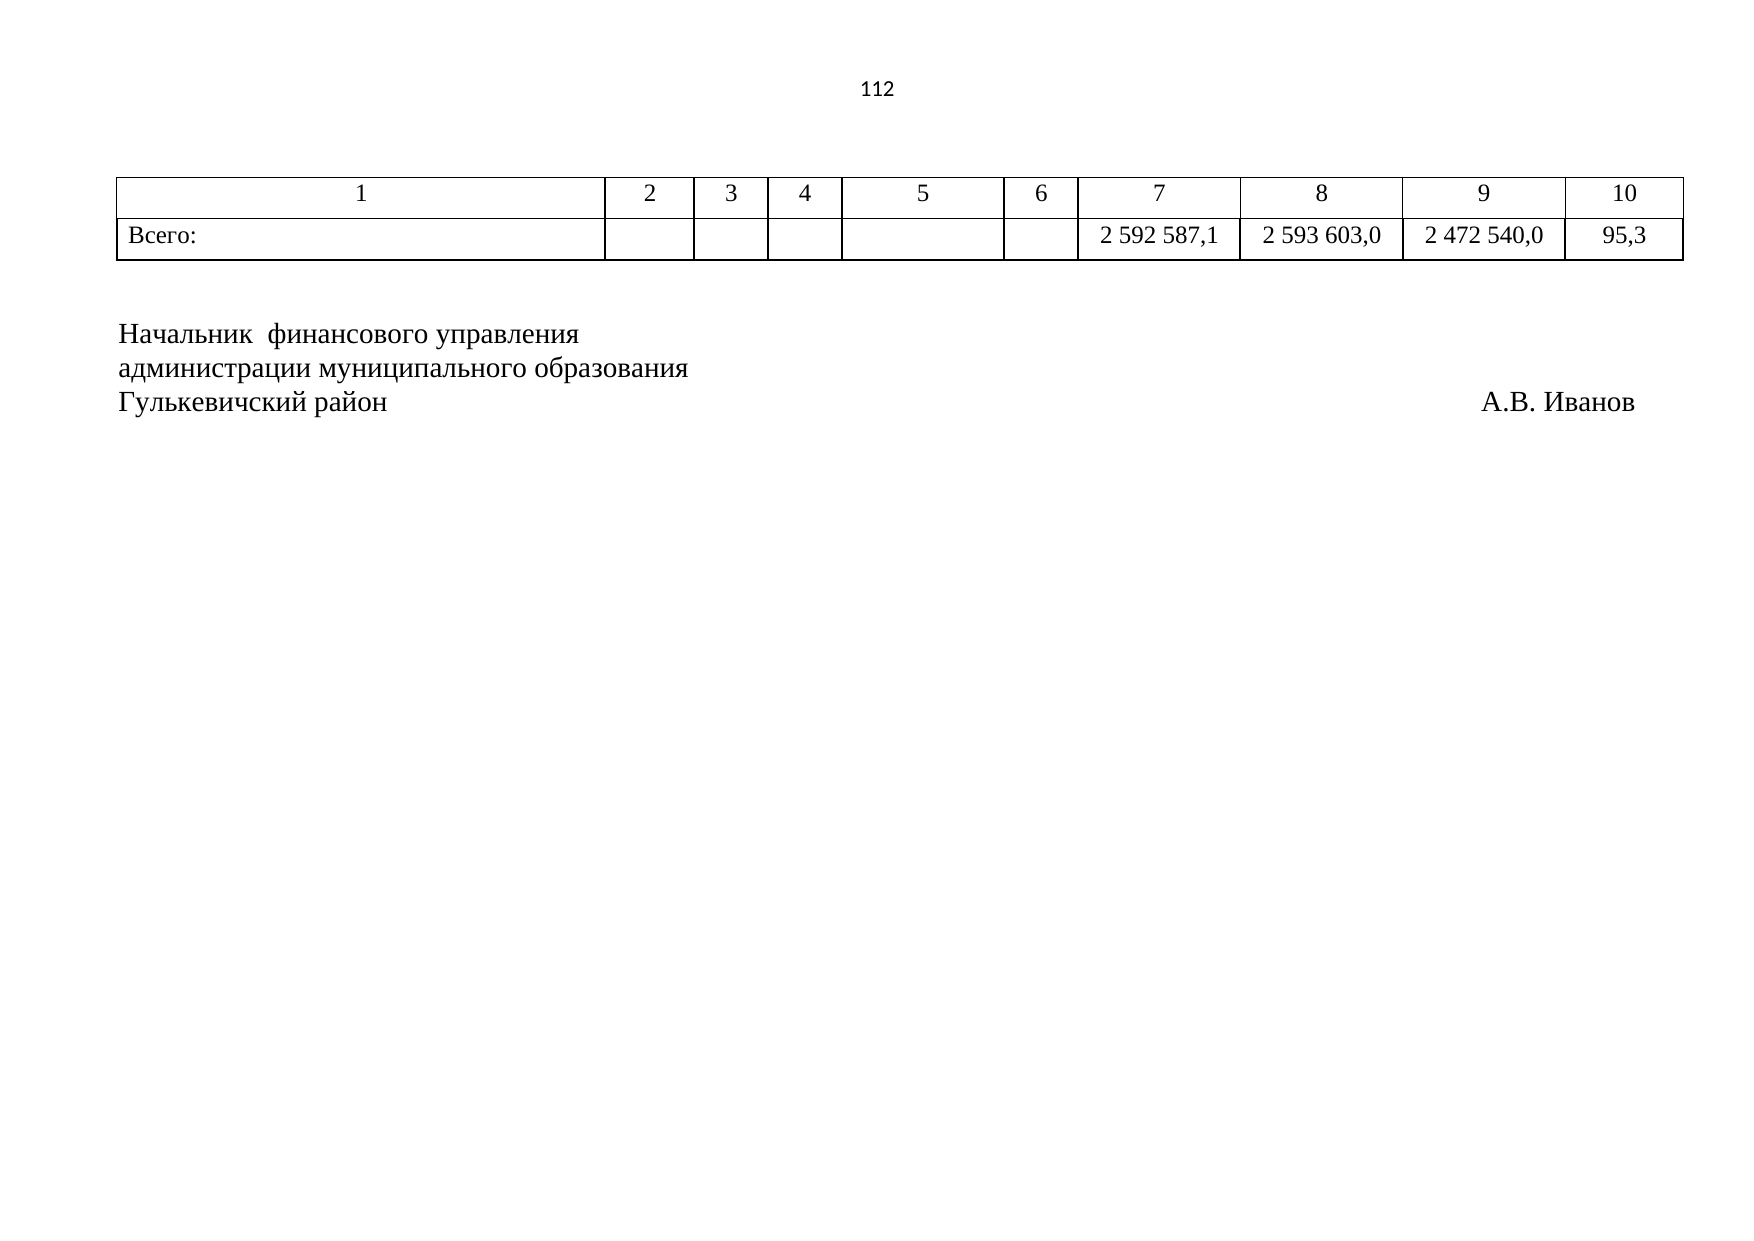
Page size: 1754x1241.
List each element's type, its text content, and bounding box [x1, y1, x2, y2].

table_header 3 [695, 178, 767, 218]
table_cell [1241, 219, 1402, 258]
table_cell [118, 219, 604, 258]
table_header 7 [1079, 178, 1240, 218]
table_header 1 [117, 178, 604, 218]
table_header 4 [769, 178, 841, 218]
text администрации муниципального образования [118, 350, 1636, 384]
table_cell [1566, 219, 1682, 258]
table_header 10 [1566, 178, 1683, 218]
text Гулькевичский район А.В. Иванов [118, 384, 1636, 417]
text Начальник финансового управления [118, 317, 1636, 350]
table_header 9 [1403, 178, 1565, 218]
table_header 8 [1241, 178, 1402, 218]
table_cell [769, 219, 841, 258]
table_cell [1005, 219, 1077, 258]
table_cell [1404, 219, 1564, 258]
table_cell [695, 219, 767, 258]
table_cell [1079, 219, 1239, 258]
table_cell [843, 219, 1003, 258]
table_header 5 [843, 178, 1003, 218]
table_header 6 [1005, 178, 1077, 218]
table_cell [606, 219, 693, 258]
table_header 2 [606, 178, 693, 218]
